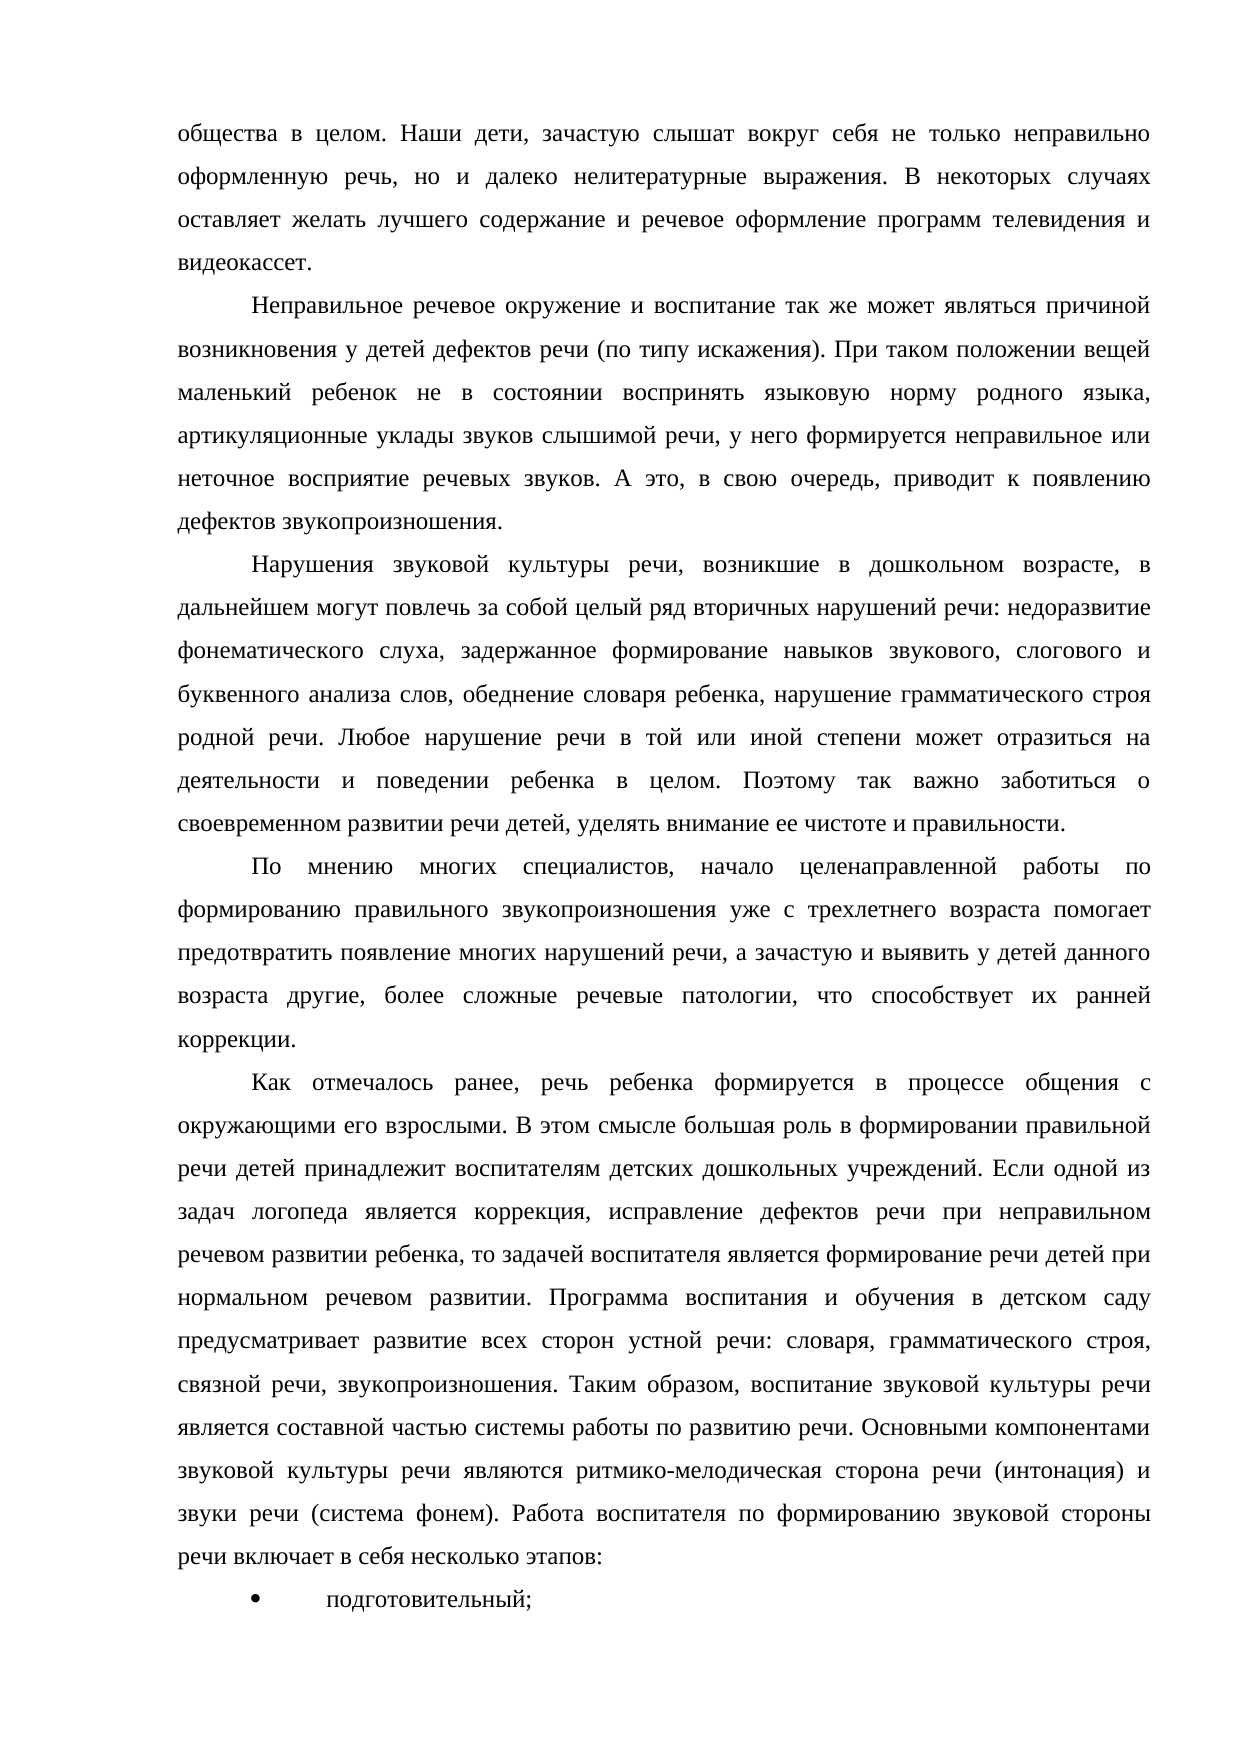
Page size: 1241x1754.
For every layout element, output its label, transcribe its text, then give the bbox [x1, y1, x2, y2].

text Нарушения звуковой культуры речи, возникшие в дошкольном возрасте, в дальнейшем могут повлечь за собой целый ряд вторичных нарушений речи: недоразвитие фонематического слуха, задержанное формирование навыков звукового, слогового и буквенного анализа слов, обеднение словаря ребенка, нарушение грамматического строя родной речи. Любое нарушение речи в той или иной степени может отразиться на деятельности и поведении ребенка в целом. Поэтому так важно заботиться о своевременном развитии речи детей, уделять внимание ее чистоте и правильности. [177, 549, 1152, 837]
text Как отмечалось ранее, речь ребенка формируется в процессе общения с окружающими его взрослыми. В этом смысле большая роль в формировании правильной речи детей принадлежит воспитателям детских дошкольных учреждений. Если одной из задач логопеда является коррекция, исправление дефектов речи при неправильном речевом развитии ребенка, то задачей воспитателя является формирование речи детей при нормальном речевом развитии. Программа воспитания и обучения в детском саду предусматривает развитие всех сторон устной речи: словаря, грамматического строя, связной речи, звукопроизношения. Таким образом, воспитание звуковой культуры речи является составной частью системы работы по развитию речи. Основными компонентами звуковой культуры речи являются ритмико-мелодическая сторона речи (интонация) и звуки речи (система фонем). Работа воспитателя по формированию звуковой стороны речи включает в себя несколько этапов: [177, 1067, 1152, 1570]
list подготовительный; [177, 1584, 1152, 1613]
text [177, 118, 1152, 276]
text Неправильное речевое окружение и воспитание так же может являться причиной возникновения у детей дефектов речи (по типу искажения). При таком положении вещей маленький ребенок не в состоянии воспринять языковую норму родного языка, артикуляционные уклады звуков слышимой речи, у него формируется неправильное или неточное восприятие речевых звуков. А это, в свою очередь, приводит к появлению дефектов звукопроизношения. [177, 291, 1152, 535]
text По мнению многих специалистов, начало целенаправленной работы по формированию правильного звукопроизношения уже с трехлетнего возраста помогает предотвратить появление многих нарушений речи, а зачастую и выявить у детей данного возраста другие, более сложные речевые патологии, что способствует их ранней коррекции. [177, 851, 1152, 1052]
